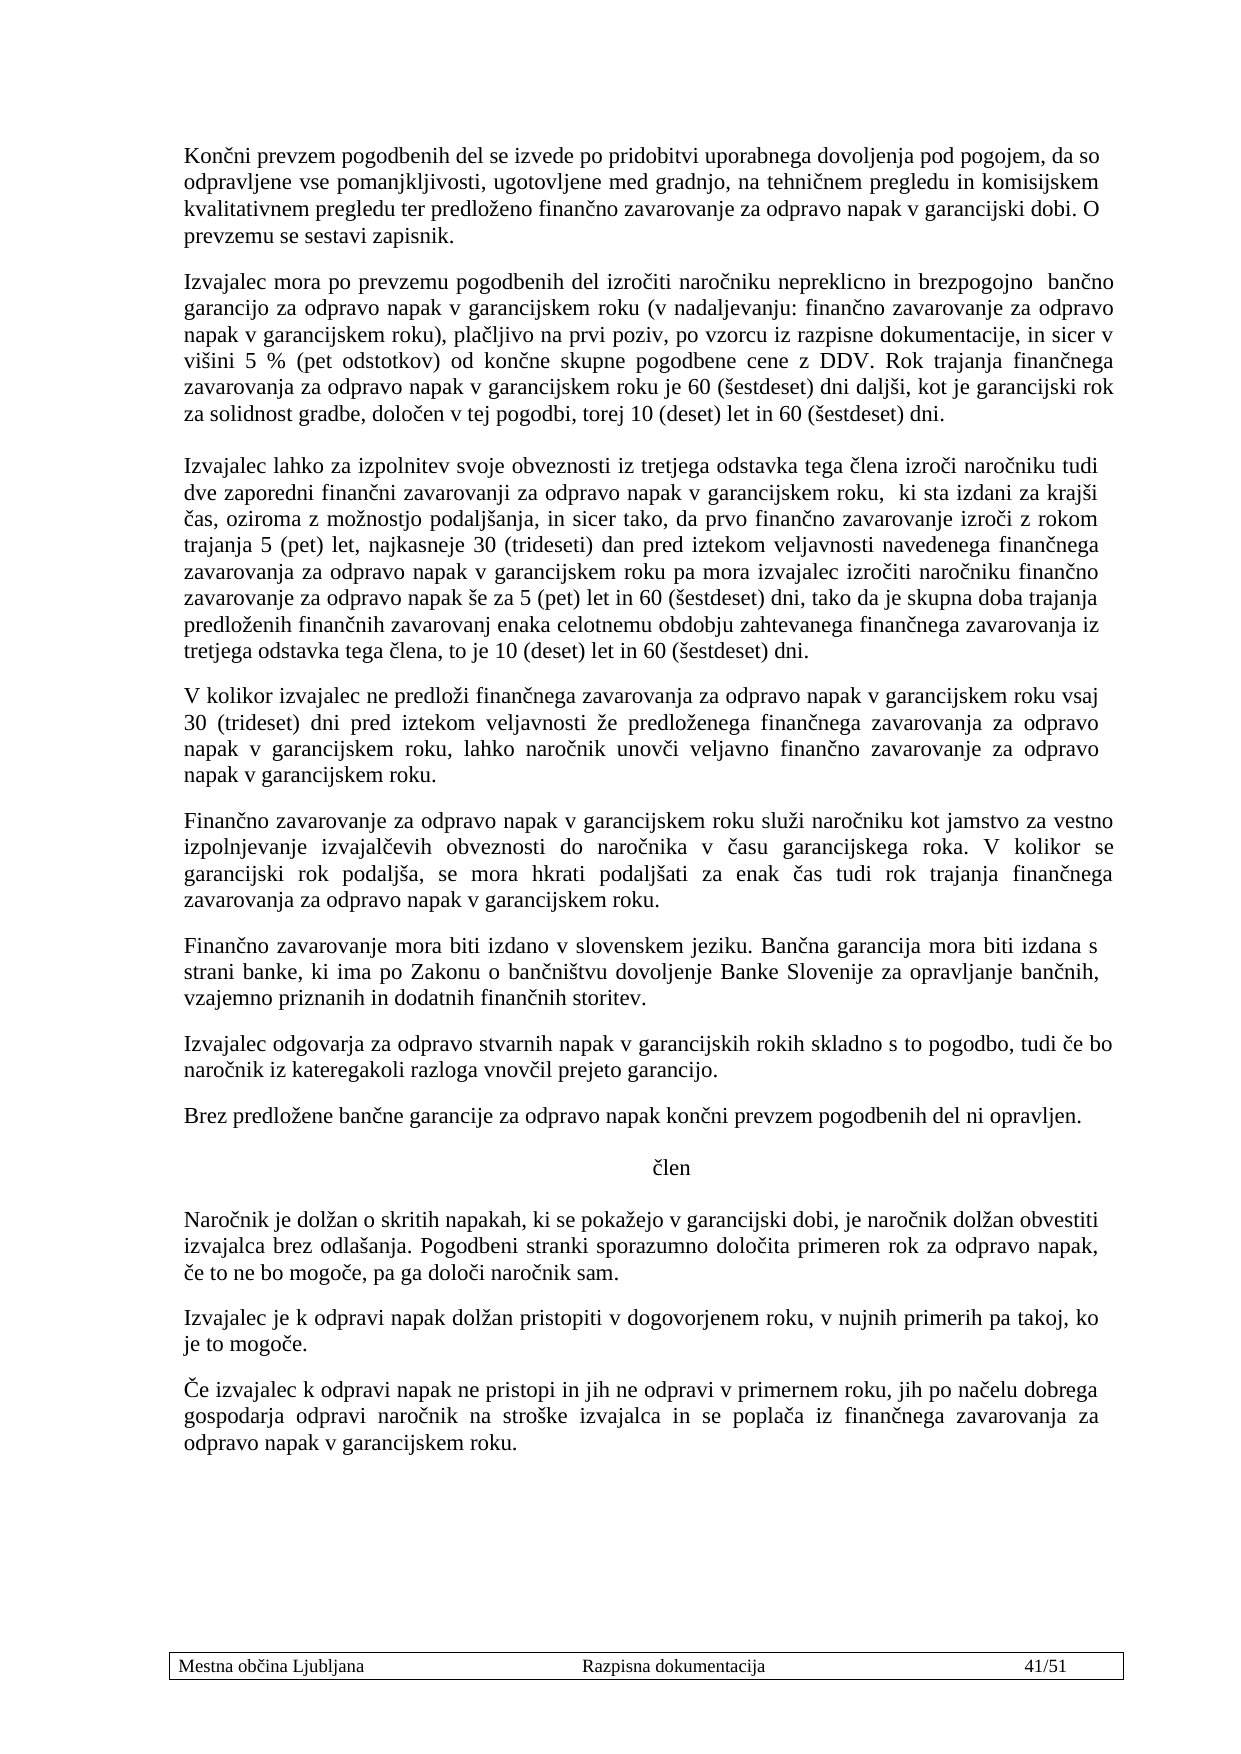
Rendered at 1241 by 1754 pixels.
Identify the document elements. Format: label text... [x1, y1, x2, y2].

text Finančno zavarovanje mora biti izdano v slovenskem jeziku. Bančna garancija mora biti izdana s strani banke, ki ima po Zakonu o bančništvu dovoljenje Banke Slovenije za opravljanje bančnih, vzajemno priznanih in dodatnih finančnih storitev. [184, 932, 1100, 1011]
text V kolikor izvajalec ne predloži finančnega zavarovanja za odpravo napak v garancijskem roku vsaj 30 (trideset) dni pred iztekom veljavnosti že predloženega finančnega zavarovanja za odpravo napak v garancijskem roku, lahko naročnik unovči veljavno finančno zavarovanje za odpravo napak v garancijskem roku. [184, 682, 1100, 788]
text Izvajalec lahko za izpolnitev svoje obveznosti iz tretjega odstavka tega člena izroči naročniku tudi dve zaporedni finančni zavarovanji za odpravo napak v garancijskem roku, ki sta izdani za krajši čas, oziroma z možnostjo podaljšanja, in sicer tako, da prvo finančno zavarovanje izroči z rokom trajanja 5 (pet) let, najkasneje 30 (trideseti) dan pred iztekom veljavnosti navedenega finančnega zavarovanja za odpravo napak v garancijskem roku pa mora izvajalec izročiti naročniku finančno zavarovanje za odpravo napak še za 5 (pet) let in 60 (šestdeset) dni, tako da je skupna doba trajanja predloženih finančnih zavarovanj enaka celotnemu obdobju zahtevanega finančnega zavarovanja iz tretjega odstavka tega člena, to je 10 (deset) let in 60 (šestdeset) dni. [184, 452, 1100, 663]
text Izvajalec je k odpravi napak dolžan pristopiti v dogovorjenem roku, v nujnih primerih pa takoj, ko je to mogoče. [184, 1304, 1100, 1357]
text Če izvajalec k odpravi napak ne pristopi in jih ne odpravi v primernem roku, jih po načelu dobrega gospodarja odpravi naročnik na stroške izvajalca in se poplača iz finančnega zavarovanja za odpravo napak v garancijskem roku. [184, 1376, 1100, 1455]
text Finančno zavarovanje za odpravo napak v garancijskem roku služi naročniku kot jamstvo za vestno izpolnjevanje izvajalčevih obveznosti do naročnika v času garancijskega roka. V kolikor se garancijski rok podaljša, se mora hkrati podaljšati za enak čas tudi rok trajanja finančnega zavarovanja za odpravo napak v garancijskem roku. [184, 807, 1115, 912]
text Brez predložene bančne garancije za odpravo napak končni prevzem pogodbenih del ni opravljen. [184, 1102, 1100, 1128]
text Izvajalec mora po prevzemu pogodbenih del izročiti naročniku nepreklicno in brezpogojno bančno garancijo za odpravo napak v garancijskem roku (v nadaljevanju: finančno zavarovanje za odpravo napak v garancijskem roku), plačljivo na prvi poziv, po vzorcu iz razpisne dokumentacije, in sicer v višini 5 % (pet odstotkov) od končne skupne pogodbene cene z DDV. Rok trajanja finančnega zavarovanja za odpravo napak v garancijskem roku je 60 (šestdeset) dni daljši, kot je garancijski rok za solidnost gradbe, določen v tej pogodbi, torej 10 (deset) let in 60 (šestdeset) dni. [184, 268, 1115, 426]
text Končni prevzem pogodbenih del se izvede po pridobitvi uporabnega dovoljenja pod pogojem, da so odpravljene vse pomanjkljivosti, ugotovljene med gradnjo, na tehničnem pregledu in komisijskem kvalitativnem pregledu ter predloženo finančno zavarovanje za odpravo napak v garancijski dobi. O prevzemu se sestavi zapisnik. [184, 142, 1100, 249]
text Izvajalec odgovarja za odpravo stvarnih napak v garancijskih rokih skladno s to pogodbo, tudi če bo naročnik iz kateregakoli razloga vnovčil prejeto garancijo. [184, 1030, 1115, 1083]
text Naročnik je dolžan o skritih napakah, ki se pokažejo v garancijski dobi, je naročnik dolžan obvestiti izvajalca brez odlašanja. Pogodbeni stranki sporazumno določita primeren rok za odpravo napak, če to ne bo mogoče, pa ga določi naročnik sam. [184, 1206, 1100, 1285]
text člen [228, 1154, 1115, 1181]
